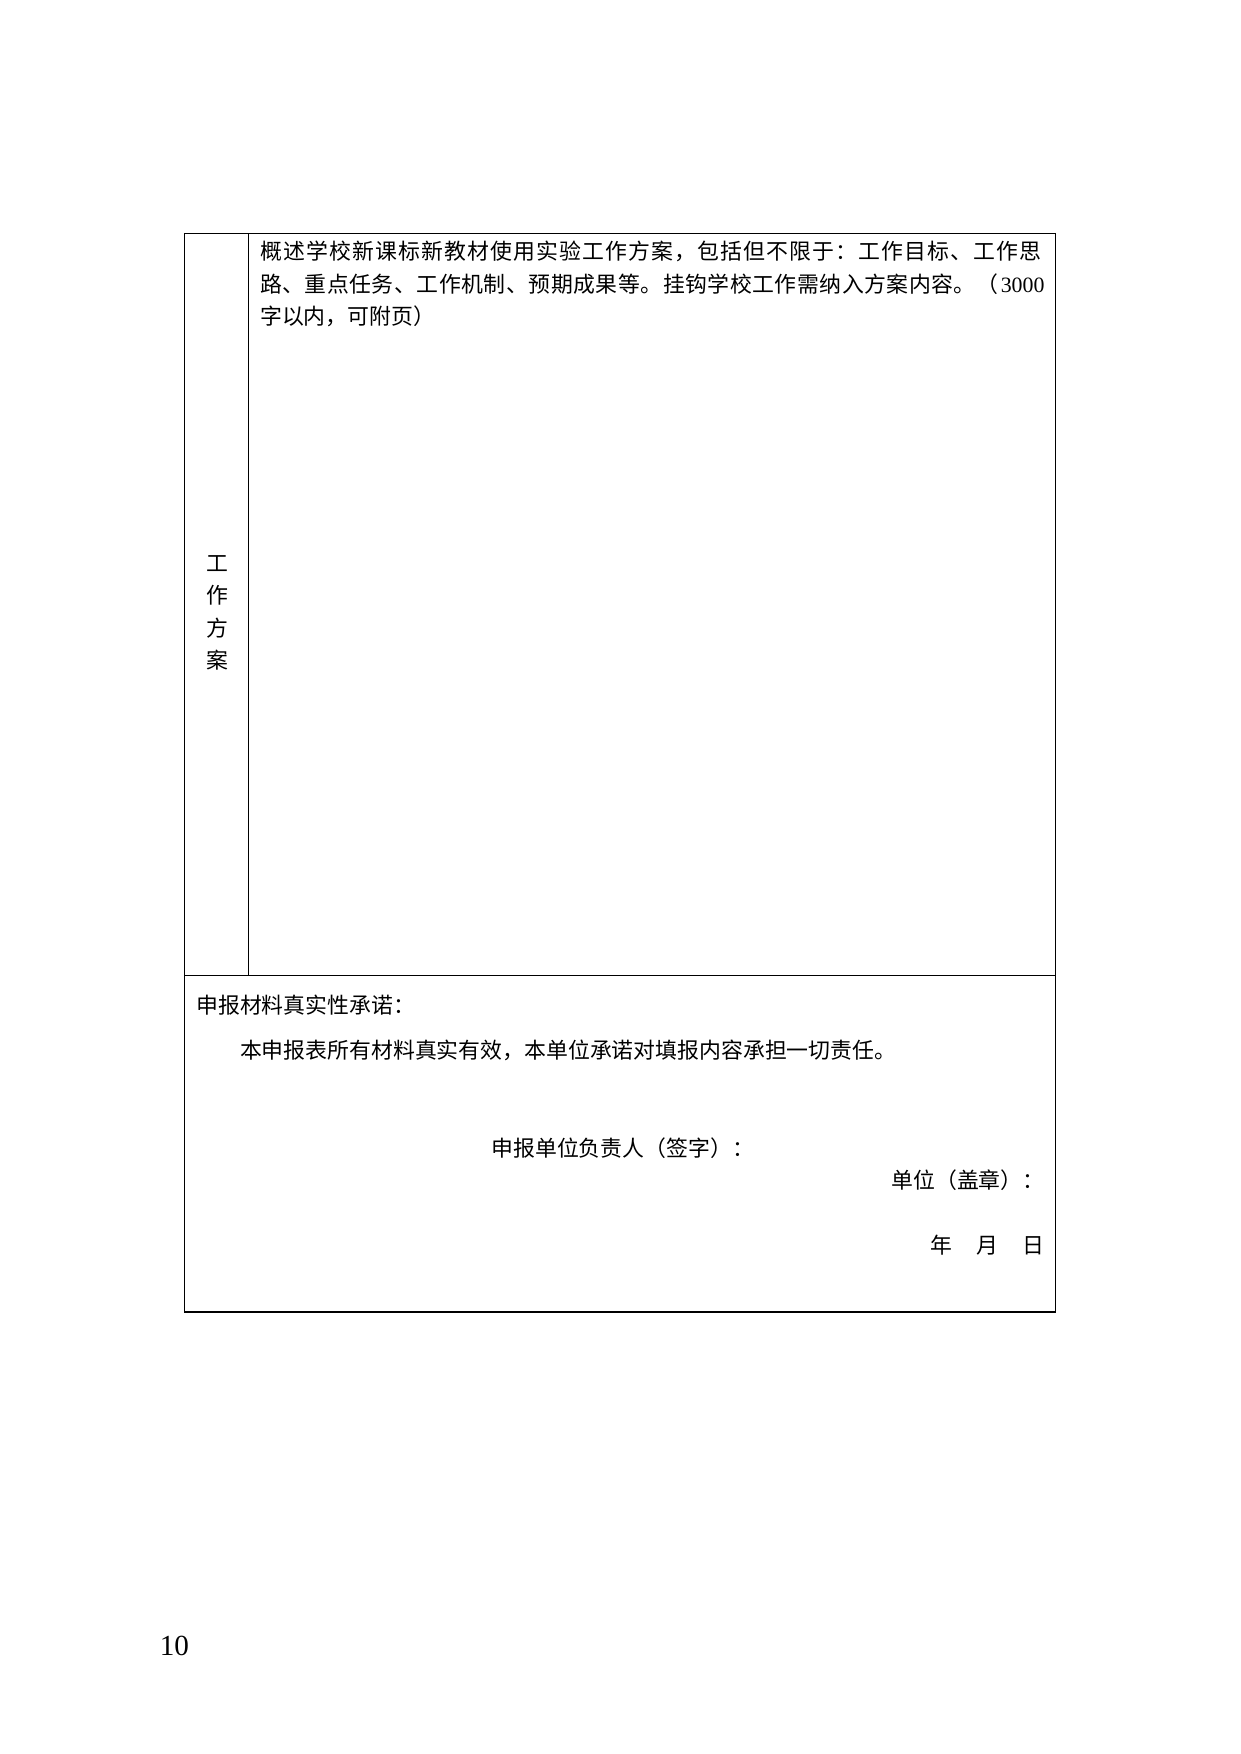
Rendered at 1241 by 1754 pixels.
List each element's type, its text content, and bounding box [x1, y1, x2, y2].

table_cell 工作方案 [185, 234, 248, 975]
table_cell 概述学校新课标新教材使用实验工作方案，包括但不限于：工作目标、工作思路、重点任务、工作机制、预期成果等。挂钩学校工作需纳入方案内容。（3000字以内，可附页） [249, 234, 1055, 975]
table_cell 申报材料真实性承诺： 本申报表所有材料真实有效，本单位承诺对填报内容承担一切责任。 申报单位负责人（签字）： 单位（盖章）： 年 月 日 [185, 976, 1055, 1311]
